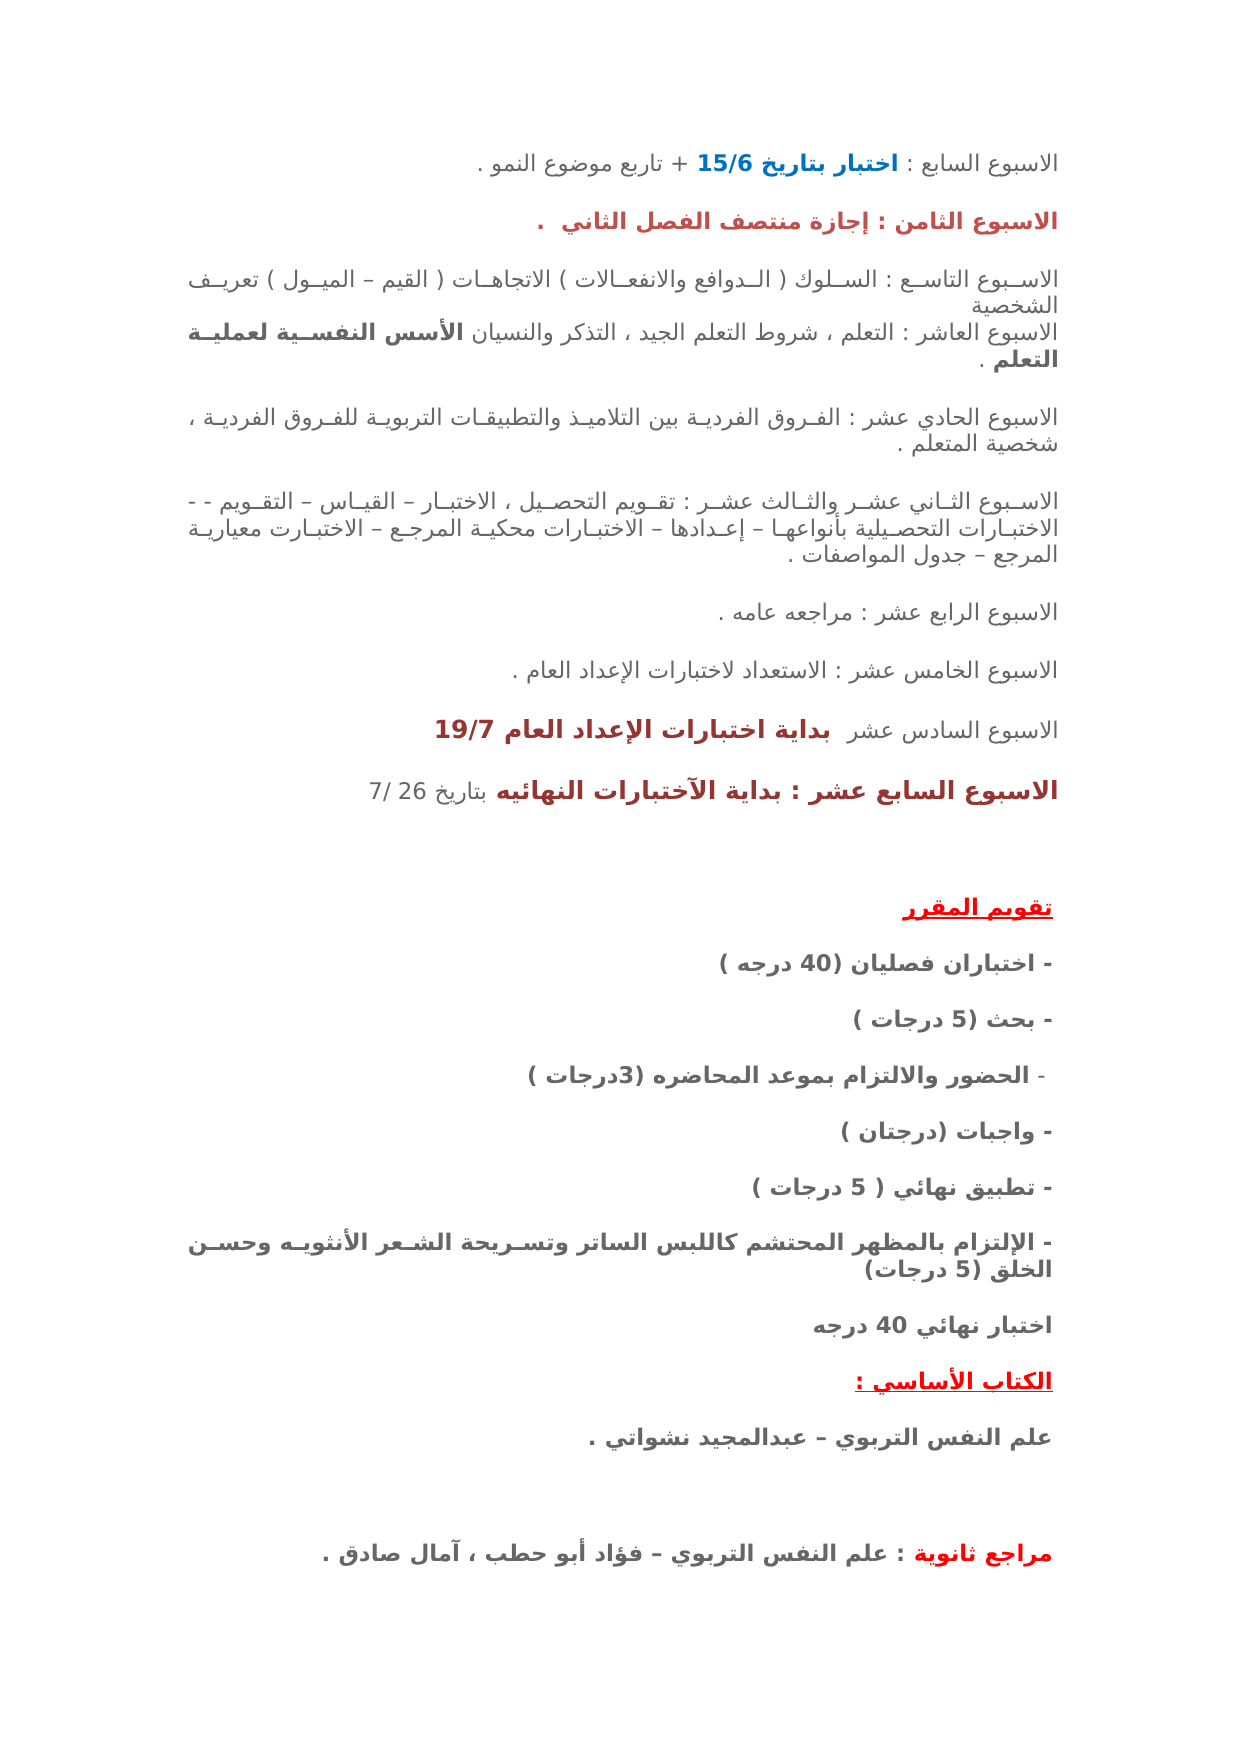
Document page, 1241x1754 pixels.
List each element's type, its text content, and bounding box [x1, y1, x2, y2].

text - اختباران فصليان (40 درجه ) [187, 950, 1053, 977]
text - الحضور والالتزام بموعد المحاضره (3درجات ) [187, 1062, 1053, 1089]
list الاسبوع الحادي عشر : الفروق الفردية بين التلاميذ والتطبيقات التربوية للفروق الفردية ، شخصية المتعلم . [187, 404, 1059, 457]
list الاسبوع السادس عشر بداية اختبارات الإعداد العام 19/7 [187, 715, 1059, 744]
list الاسبوع الثامن : إجازة منتصف الفصل الثاني . [187, 208, 1059, 234]
text علم النفس التربوي – عبدالمجيد نشواتي . [187, 1424, 1053, 1450]
list الاسبوع الخامس عشر : الاستعداد لاختبارات الإعداد العام . [187, 657, 1059, 684]
text - واجبات (درجتان ) [187, 1118, 1053, 1144]
list الاسبوع الرابع عشر : مراجعه عامه . [187, 599, 1059, 626]
text الكتاب الأساسي : [187, 1368, 1053, 1394]
list الاسبوع العاشر : التعلم ، شروط التعلم الجيد ، التذكر والنسيان الأسس النفسية لعملية التعلم . [187, 319, 1059, 372]
list الاسبوع التاسع : السلوك ( الدوافع والانفعالات ) الاتجاهات ( القيم – الميول ) تعريف الشخصية [187, 266, 1059, 319]
text مراجع ثانوية : علم النفس التربوي – فؤاد أبو حطب ، آمال صادق . [187, 1540, 1053, 1567]
list الاسبوع الثاني عشر والثالث عشر : تقويم التحصيل ، الاختبار – القياس – التقويم - - الاختبارات التحصيلية بأنواعها – إعدادها – الاختبارات محكية المرجع – الاختبارت معيارية المرجع – جدول المواصفات . [187, 488, 1059, 568]
list الاسبوع السابع عشر : بداية الآختبارات النهائيه بتاريخ 26 /7 [187, 776, 1059, 805]
list الاسبوع السابع : اختبار بتاريخ 15/6 + تاربع موضوع النمو . [187, 150, 1059, 177]
text تقويم المقرر [187, 894, 1053, 921]
text - الإلتزام بالمظهر المحتشم كاللبس الساتر وتسريحة الشعر الأنثويه وحسن الخلق (5 درجات) [187, 1229, 1053, 1283]
text اختبار نهائي 40 درجه [187, 1312, 1053, 1339]
text - تطبيق نهائي ( 5 درجات ) [187, 1174, 1053, 1200]
text - بحث (5 درجات ) [187, 1006, 1053, 1033]
